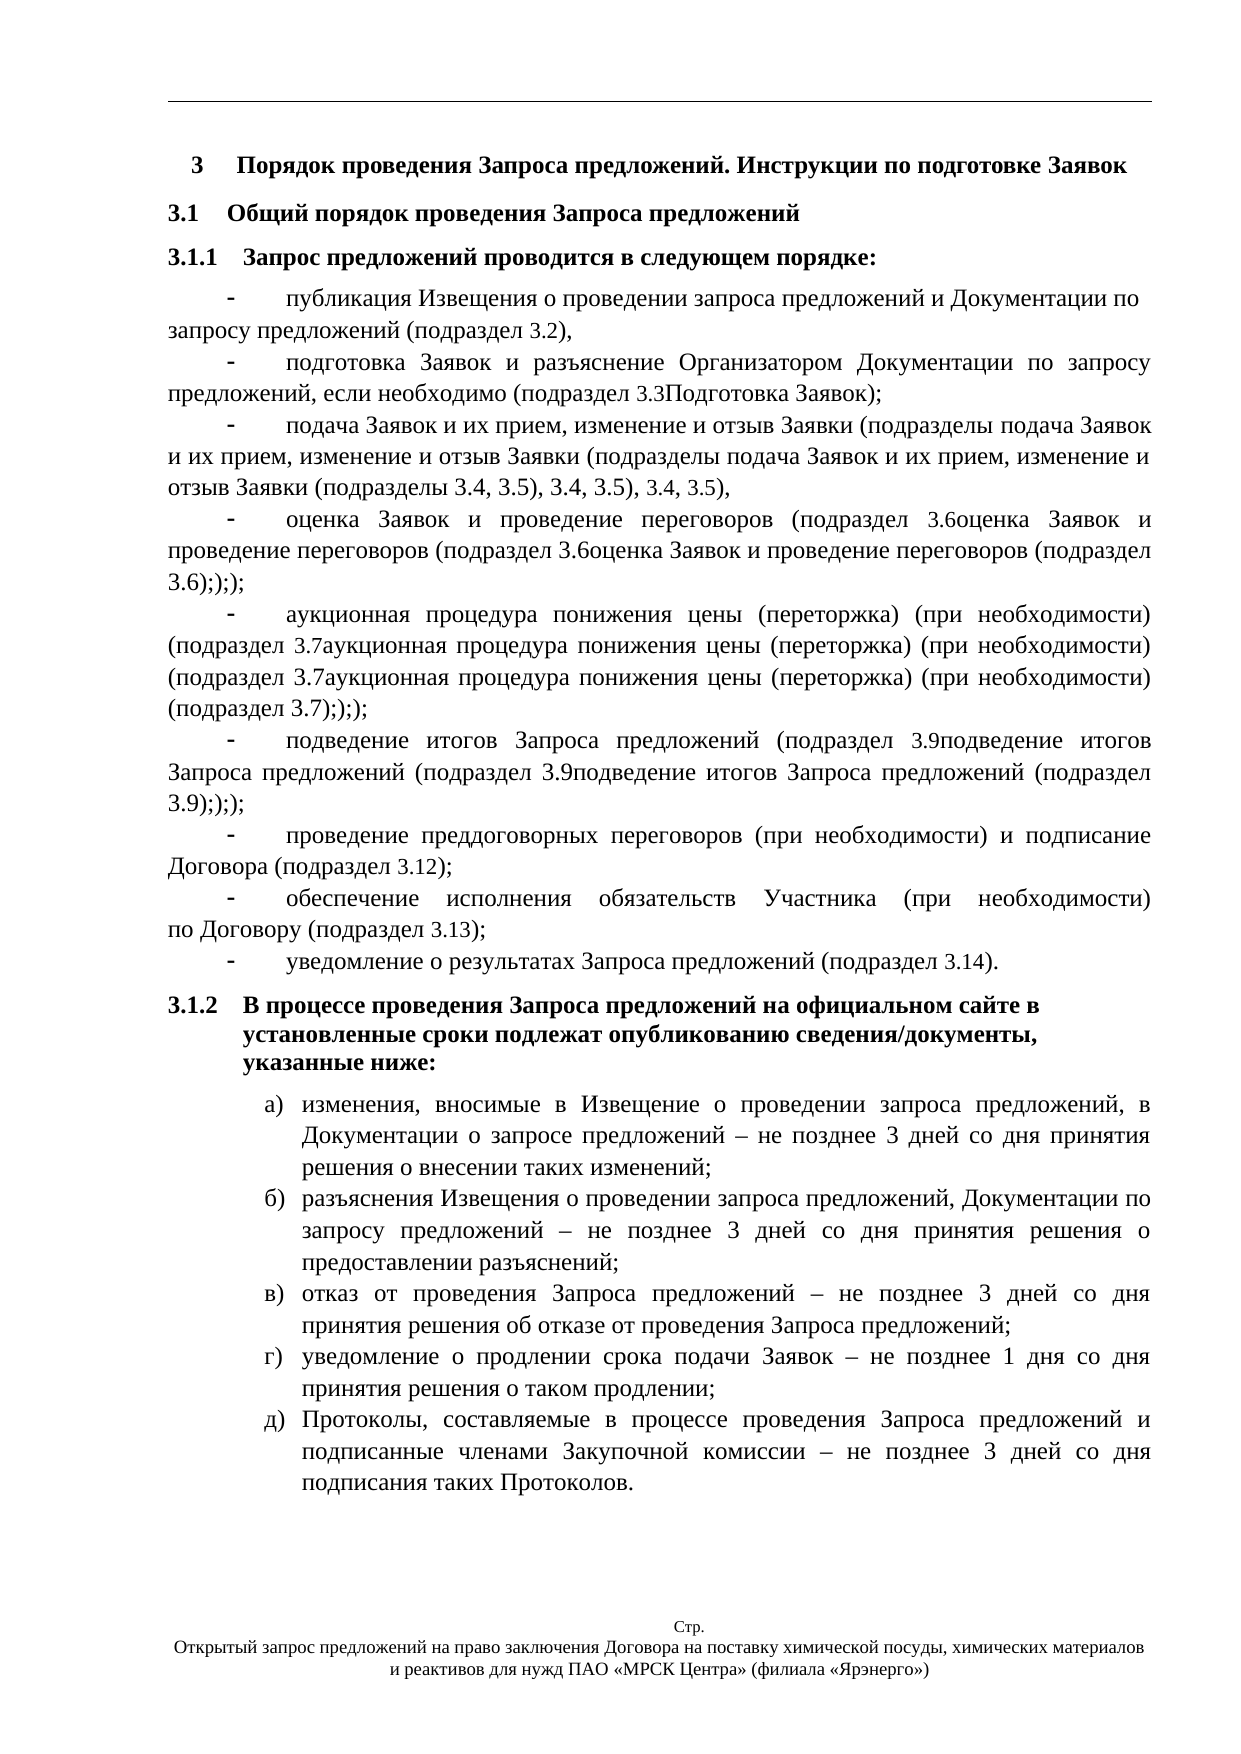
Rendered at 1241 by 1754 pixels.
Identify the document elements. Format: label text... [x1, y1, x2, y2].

list подготовка Заявок и разъяснение Организатором Документации по запросу предложений, если необходимо (подраздел 3.3); [168, 347, 1152, 407]
list подведение итогов Запроса предложений (подраздел 3.9); [168, 725, 1152, 817]
list уведомление о продлении срока подачи Заявок – не позднее 1 дня со дня принятия решения о таком продлении; [264, 1341, 1152, 1402]
list изменения, вносимые в Извещение о проведении запроса предложений, в Документации о запросе предложений – не позднее 3 дней со дня принятия решения о внесении таких изменений; [264, 1089, 1152, 1181]
subtitle В процессе проведения Запроса предложений на официальном сайте в установленные сроки подлежат опубликованию сведения/документы, указанные ниже: [168, 990, 1152, 1076]
list обеспечение исполнения обязательств Участника (при необходимости) по Договору (подраздел 3.13); [168, 883, 1152, 943]
subtitle Общий порядок проведения Запроса предложений [168, 198, 1152, 227]
list подача Заявок и их прием, изменение и отзыв Заявки (подразделы 3.4, 3.5), [168, 410, 1152, 501]
list публикация Извещения о проведении запроса предложений и Документации по запросу предложений (подраздел 3.2), [168, 283, 1152, 344]
list Протоколы, составляемые в процессе проведения Запроса предложений и подписанные членами Закупочной комиссии – не позднее 3 дней со дня подписания таких Протоколов. [264, 1404, 1152, 1496]
list оценка Заявок и проведение переговоров (подраздел 3.6); [168, 504, 1152, 596]
list отказ от проведения Запроса предложений – не позднее 3 дней со дня принятия решения об отказе от проведения Запроса предложений; [264, 1278, 1152, 1338]
subtitle Порядок проведения Запроса предложений. Инструкции по подготовке Заявок [166, 150, 1152, 179]
list разъяснения Извещения о проведении запроса предложений, Документации по запросу предложений – не позднее 3 дней со дня принятия решения о предоставлении разъяснений; [264, 1183, 1152, 1275]
list проведение преддоговорных переговоров (при необходимости) и подписание Договора (подраздел 3.12); [168, 820, 1152, 880]
subtitle Запрос предложений проводится в следующем порядке: [168, 242, 1152, 271]
list аукционная процедура понижения цены (переторжка) (при необходимости) (подраздел 3.7); [168, 599, 1152, 722]
list уведомление о результатах Запроса предложений (подраздел 3.14). [168, 946, 1152, 975]
